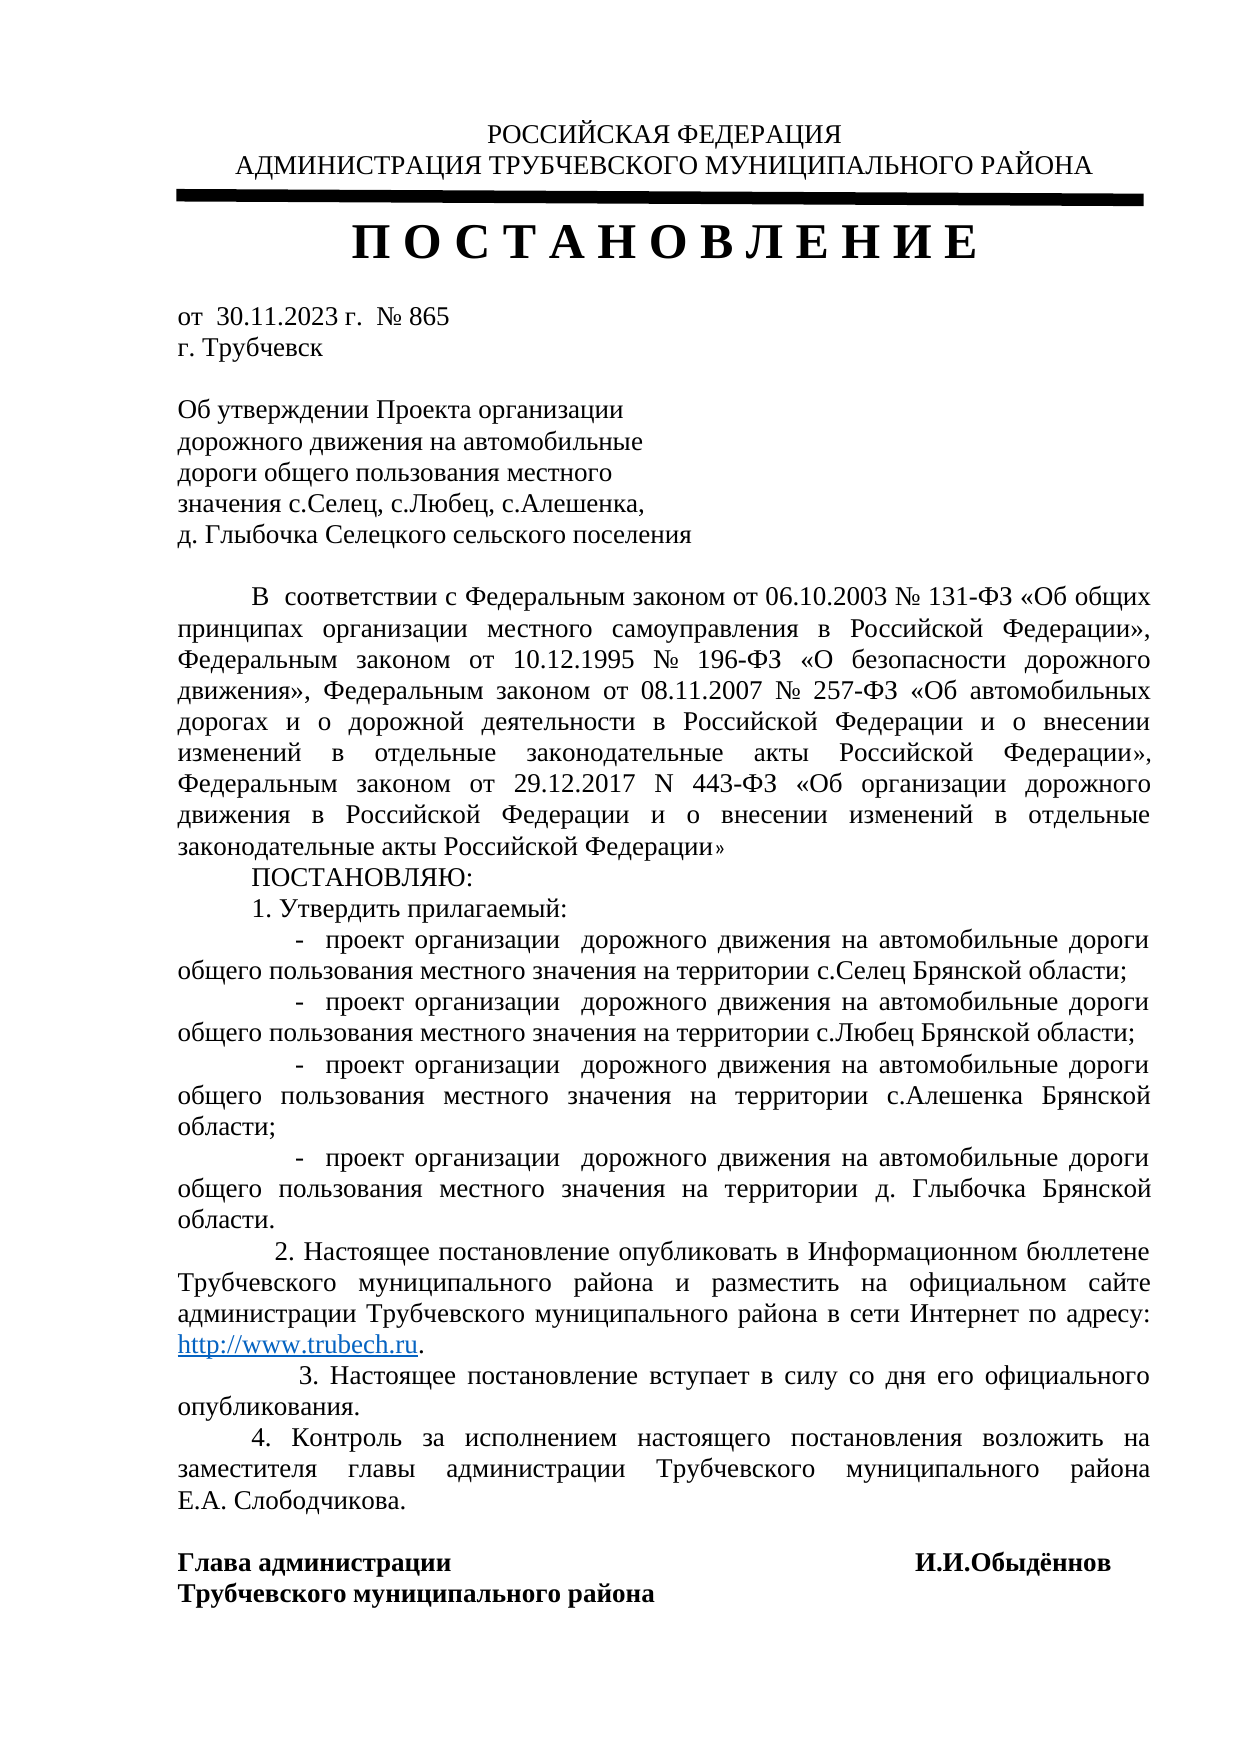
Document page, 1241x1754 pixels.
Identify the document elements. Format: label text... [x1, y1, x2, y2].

title 4. Контроль за исполнением настоящего постановления возложить на заместителя главы администрации Трубчевского муниципального района Е.А. Слободчикова. [177, 1421, 1152, 1515]
text д. Глыбочка Селецкого сельского поселения [177, 518, 1152, 549]
text дороги общего пользования местного [177, 456, 1152, 487]
text РОССИЙСКАЯ ФЕДЕРАЦИЯ [177, 118, 1152, 149]
text - проект организации дорожного движения на автомобильные дороги общего пользования местного значения на территории с.Алешенка Брянской области; [177, 1048, 1152, 1141]
text от 30.11.2023 г. № 865 [177, 300, 1152, 331]
text АДМИНИСТРАЦИЯ ТРУБЧЕВСКОГО МУНИЦИПАЛЬНОГО РАЙОНА [177, 149, 1152, 180]
text Трубчевского муниципального района [177, 1577, 1152, 1608]
text значения с.Селец, с.Любец, с.Алешенка, [177, 487, 1152, 518]
text Глава администрации И.И.Обыдённов [177, 1546, 1152, 1577]
text П О С Т А Н О В Л Е Н И Е [177, 212, 1152, 269]
text - проект организации дорожного движения на автомобильные дороги общего пользования местного значения на территории с.Селец Брянской области; [177, 923, 1152, 985]
text 2. Настоящее постановление опубликовать в Информационном бюллетене Трубчевского муниципального района и разместить на официальном сайте администрации Трубчевского муниципального района в сети Интернет по адресу: http://www.trubech.ru. [177, 1234, 1152, 1359]
text г. Трубчевск [177, 331, 1152, 362]
text Об утверждении Проекта организации [177, 394, 1152, 425]
text - проект организации дорожного движения на автомобильные дороги общего пользования местного значения на территории с.Любец Брянской области; [177, 985, 1152, 1048]
text дорожного движения на автомобильные [177, 425, 1152, 456]
text В соответствии с Федеральным законом от 06.10.2003 № 131-ФЗ «Об общих принципах организации местного самоуправления в Российской Федерации», Федеральным законом от 10.12.1995 № 196-ФЗ «О безопасности дорожного движения», Федеральным законом от 08.11.2007 № 257-ФЗ «Об автомобильных дорогах и о дорожной деятельности в Российской Федерации и о внесении изменений в отдельные законодательные акты Российской Федерации», Федеральным законом от 29.12.2017 N 443-ФЗ «Об организации дорожного движения в Российской Федерации и о внесении изменений в отдельные законодательные акты Российской Федерации» [177, 581, 1152, 861]
text 3. Настоящее постановление вступает в силу со дня его официального опубликования. [177, 1359, 1152, 1421]
text ПОСТАНОВЛЯЮ: [177, 861, 1152, 892]
text 1. Утвердить прилагаемый: [177, 892, 1152, 923]
text - проект организации дорожного движения на автомобильные дороги общего пользования местного значения на территории д. Глыбочка Брянской области. [177, 1141, 1152, 1234]
